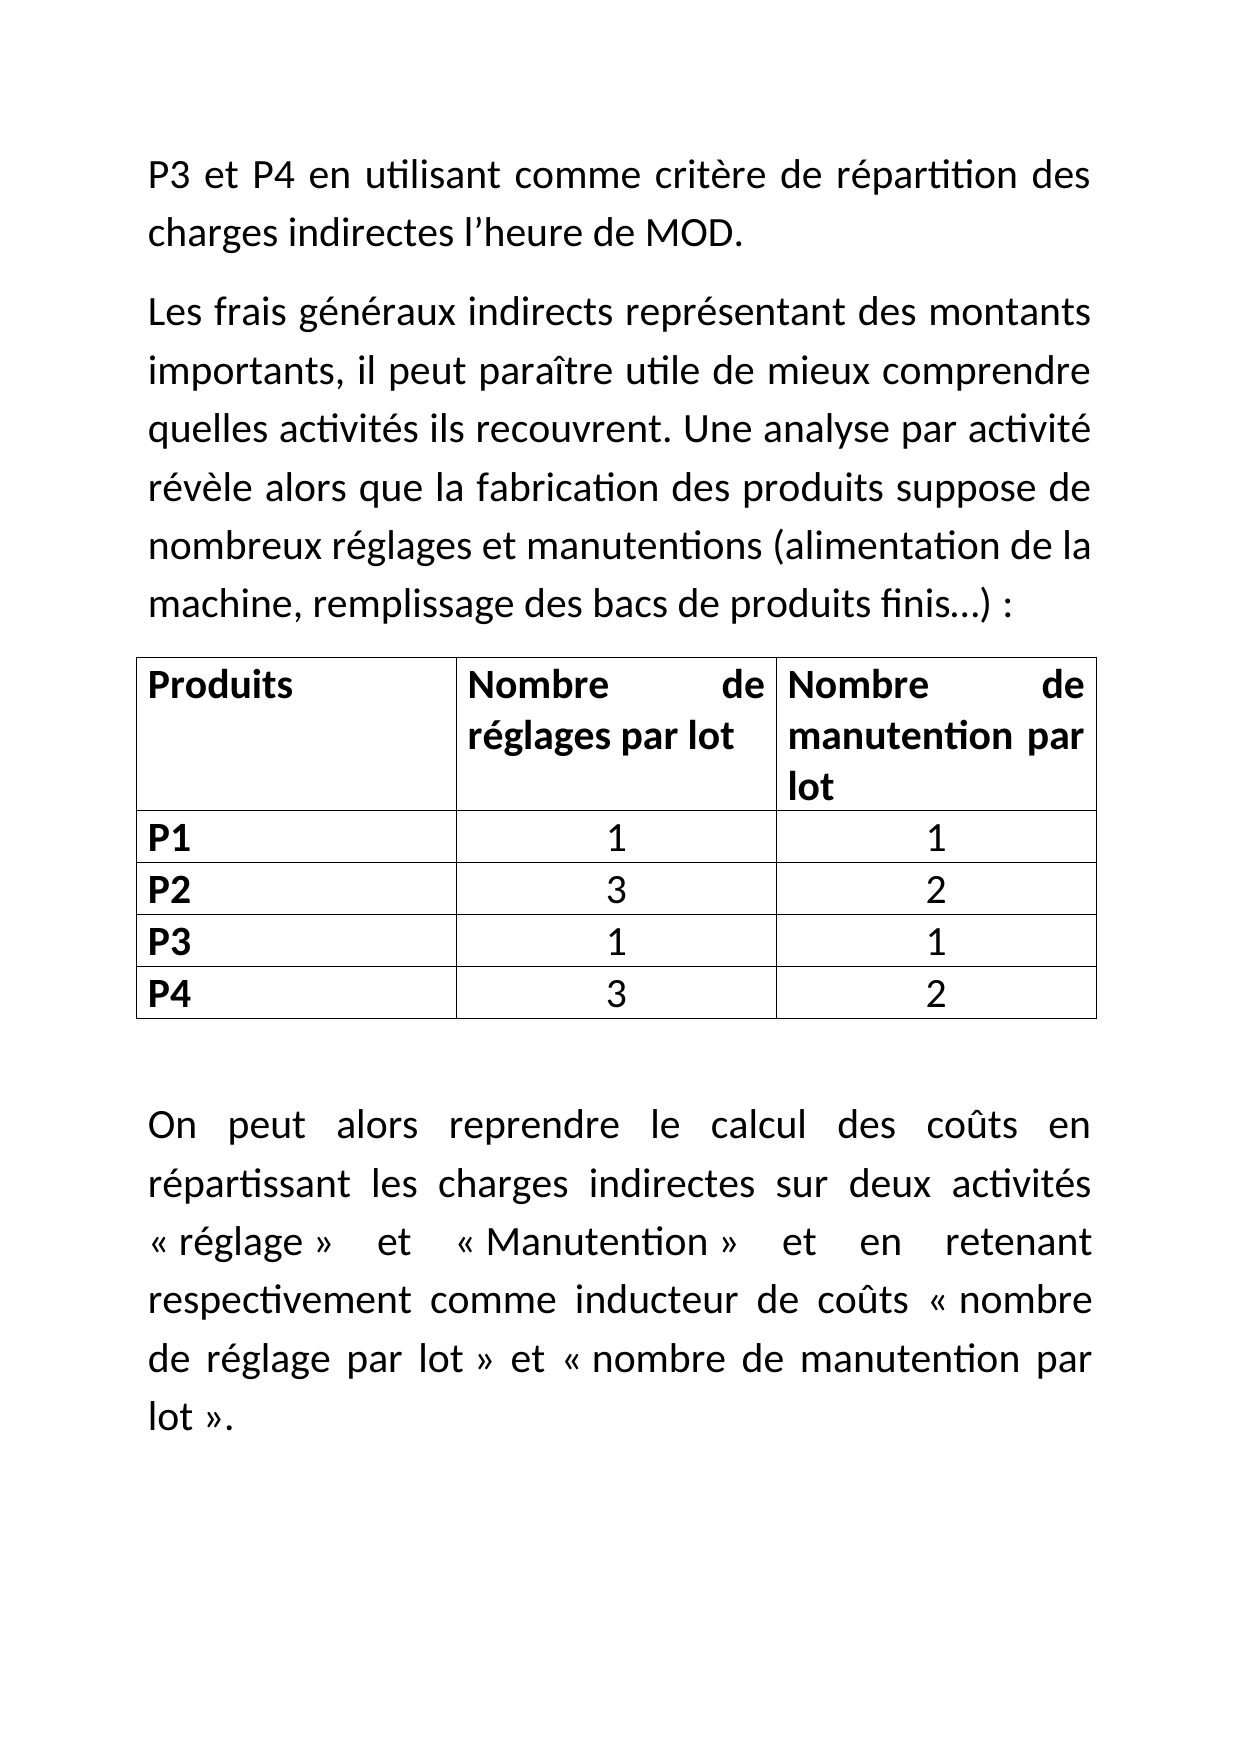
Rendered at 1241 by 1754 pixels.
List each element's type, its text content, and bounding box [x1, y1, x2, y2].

table_cell P4 [137, 967, 456, 1018]
table_cell 3 [457, 863, 776, 914]
table_cell 1 [457, 915, 776, 966]
text Les frais généraux indirects représentant des montants importants, il peut paraître utile de mieux comprendre quelles activités ils recouvrent. Une analyse par activité révèle alors que la fabrication des produits suppose de nombreux réglages et manutentions (alimentation de la machine, remplissage des bacs de produits finis…) : [148, 285, 1093, 628]
table_cell P3 [137, 915, 456, 966]
table_header Nombre de réglages par lot [457, 658, 776, 810]
table_cell 1 [457, 811, 776, 862]
table_cell 1 [777, 811, 1096, 862]
table_cell 3 [457, 967, 776, 1018]
table_cell 2 [777, 863, 1096, 914]
text On peut alors reprendre le calcul des coûts en répartissant les charges indirectes sur deux activités « réglage » et « Manutention » et en retenant respectivement comme inducteur de coûts « nombre de réglage par lot » et « nombre de manutention par lot ». [148, 1098, 1093, 1441]
table_cell 1 [777, 915, 1096, 966]
table_cell P2 [137, 863, 456, 914]
table_header Produits [137, 658, 456, 810]
table_cell 2 [777, 967, 1096, 1018]
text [148, 148, 1093, 257]
table_cell P1 [137, 811, 456, 862]
table_header Nombre de manutention par lot [777, 658, 1096, 810]
